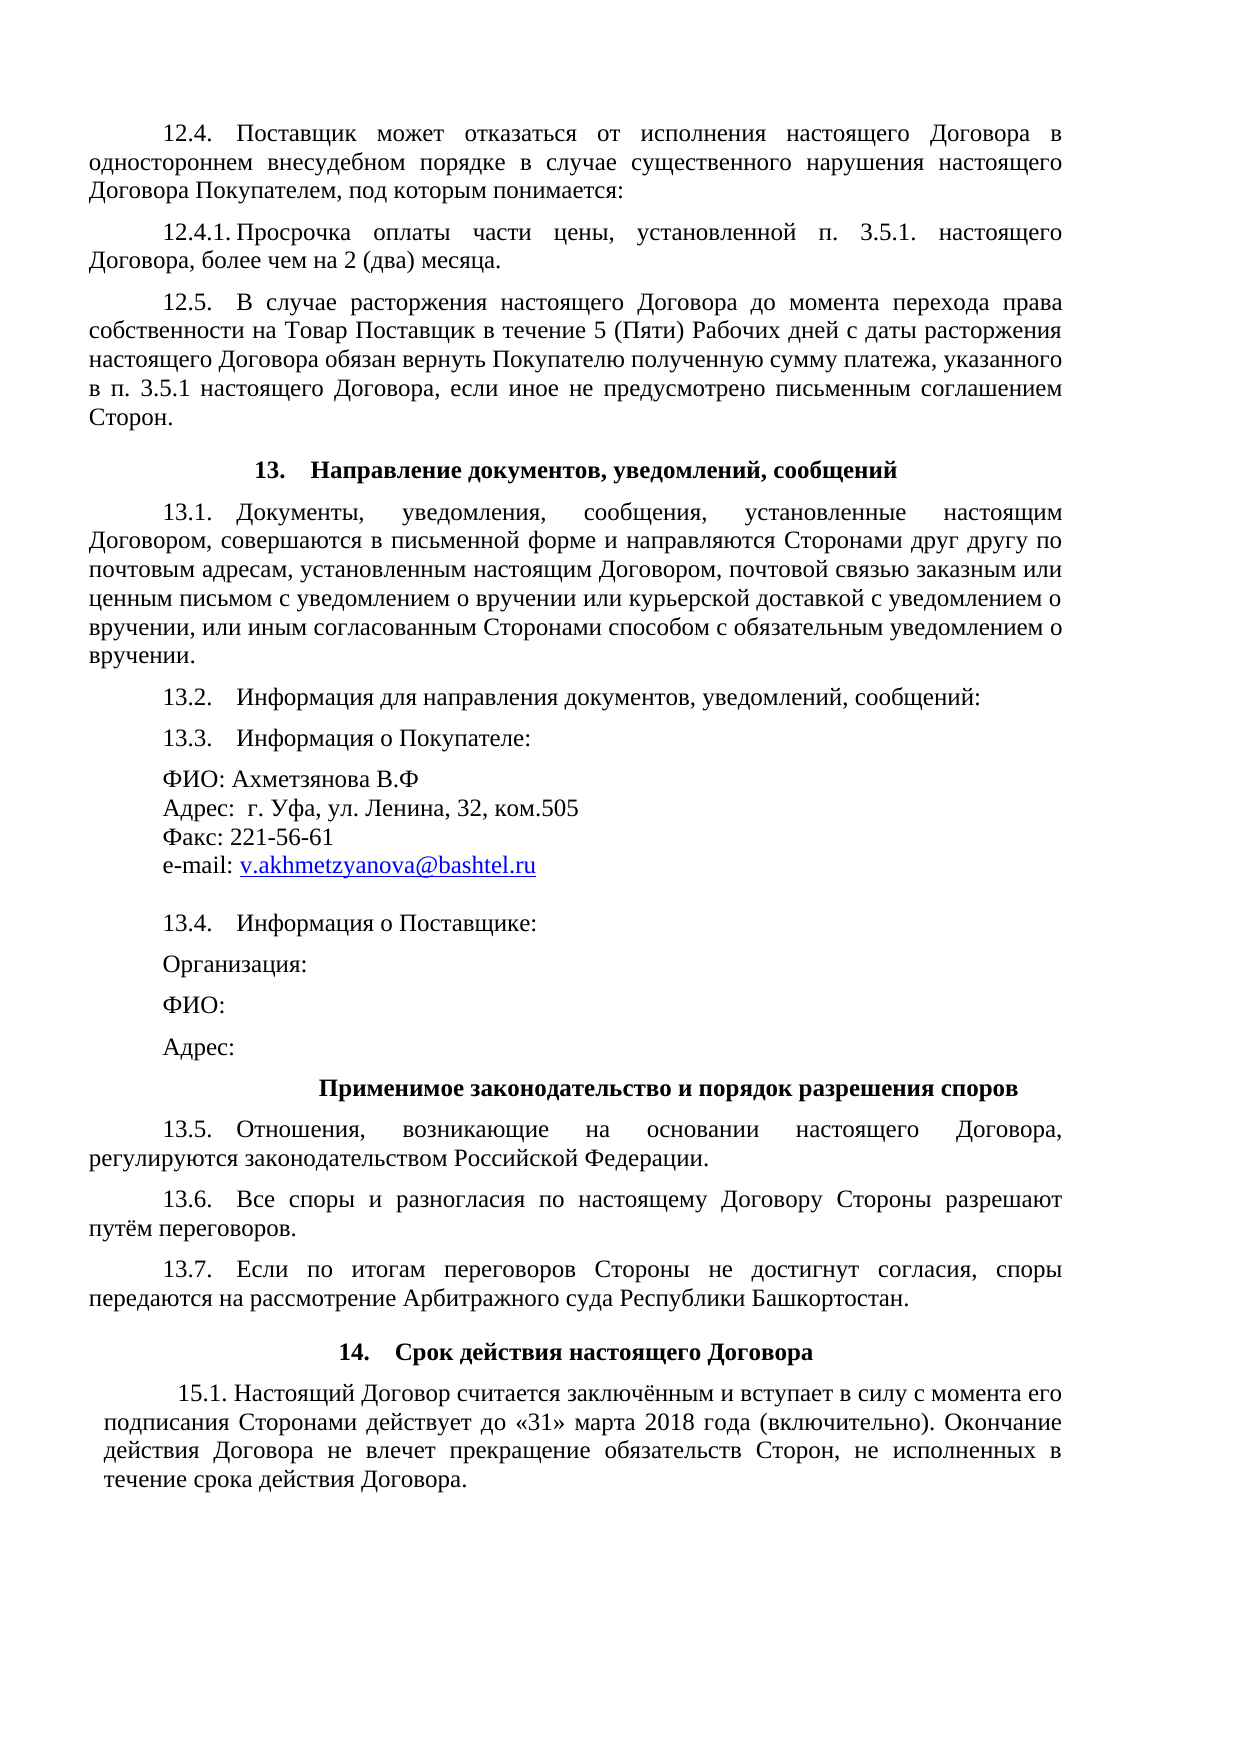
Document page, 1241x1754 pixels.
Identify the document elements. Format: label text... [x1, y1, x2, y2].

text 15.1. Настоящий Договор считается заключённым и вступает в силу с момента его подписания Сторонами действует до «31» марта 2018 года (включительно). Окончание действия Договора не влечет прекращение обязательств Сторон, не исполненных в течение срока действия Договора. [103, 1378, 1063, 1493]
list Срок действия настоящего Договора [89, 1337, 1063, 1366]
text ФИО: [89, 991, 1063, 1019]
list Направление документов, уведомлений, сообщений [89, 456, 1063, 484]
list Поставщик может отказаться от исполнения настоящего Договора в одностороннем внесудебном порядке в случае существенного нарушения настоящего Договора Покупателем, под которым понимается: [89, 118, 1063, 204]
text Применимое законодательство и порядок разрешения споров [89, 1073, 1063, 1102]
list Если по итогам переговоров Стороны не достигнут согласия, споры передаются на рассмотрение Арбитражного суда Республики Башкортостан. [89, 1254, 1063, 1312]
list В случае расторжения настоящего Договора до момента перехода права собственности на Товар Поставщик в течение 5 (Пяти) Рабочих дней с даты расторжения настоящего Договора обязан вернуть Покупателю полученную сумму платежа, указанного в п. 3.5.1 настоящего Договора, если иное не предусмотрено письменным соглашением Сторон. [89, 287, 1063, 431]
list Просрочка оплаты части цены, установленной п. 3.5.1. настоящего Договора, более чем на 2 (два) месяца. [89, 217, 1063, 274]
text Адрес: [89, 1032, 1063, 1061]
text Факс: 221-56-61 [89, 822, 1063, 851]
text Организация: [89, 949, 1063, 978]
list Информация о Покупателе: [89, 723, 1063, 752]
list Документы, уведомления, сообщения, установленные настоящим Договором, совершаются в письменной форме и направляются Сторонами друг другу по почтовым адресам, установленным настоящим Договором, почтовой связью заказным или ценным письмом с уведомлением о вручении или курьерской доставкой с уведомлением о вручении, или иным согласованным Сторонами способом с обязательным уведомлением о вручении. [89, 497, 1063, 669]
list Информация для направления документов, уведомлений, сообщений: [89, 682, 1063, 711]
text e-mail: v.akhmetzyanova@bashtel.ru [89, 851, 1063, 879]
text ФИО: Ахметзянова В.Ф [89, 764, 1063, 793]
list Все споры и разногласия по настоящему Договору Стороны разрешают путём переговоров. [89, 1184, 1063, 1242]
list Информация о Поставщике: [89, 908, 1063, 937]
list Отношения, возникающие на основании настоящего Договора, регулируются законодательством Российской Федерации. [89, 1114, 1063, 1172]
text Адрес: г. Уфа, ул. Ленина, 32, ком.505 [89, 793, 1063, 822]
